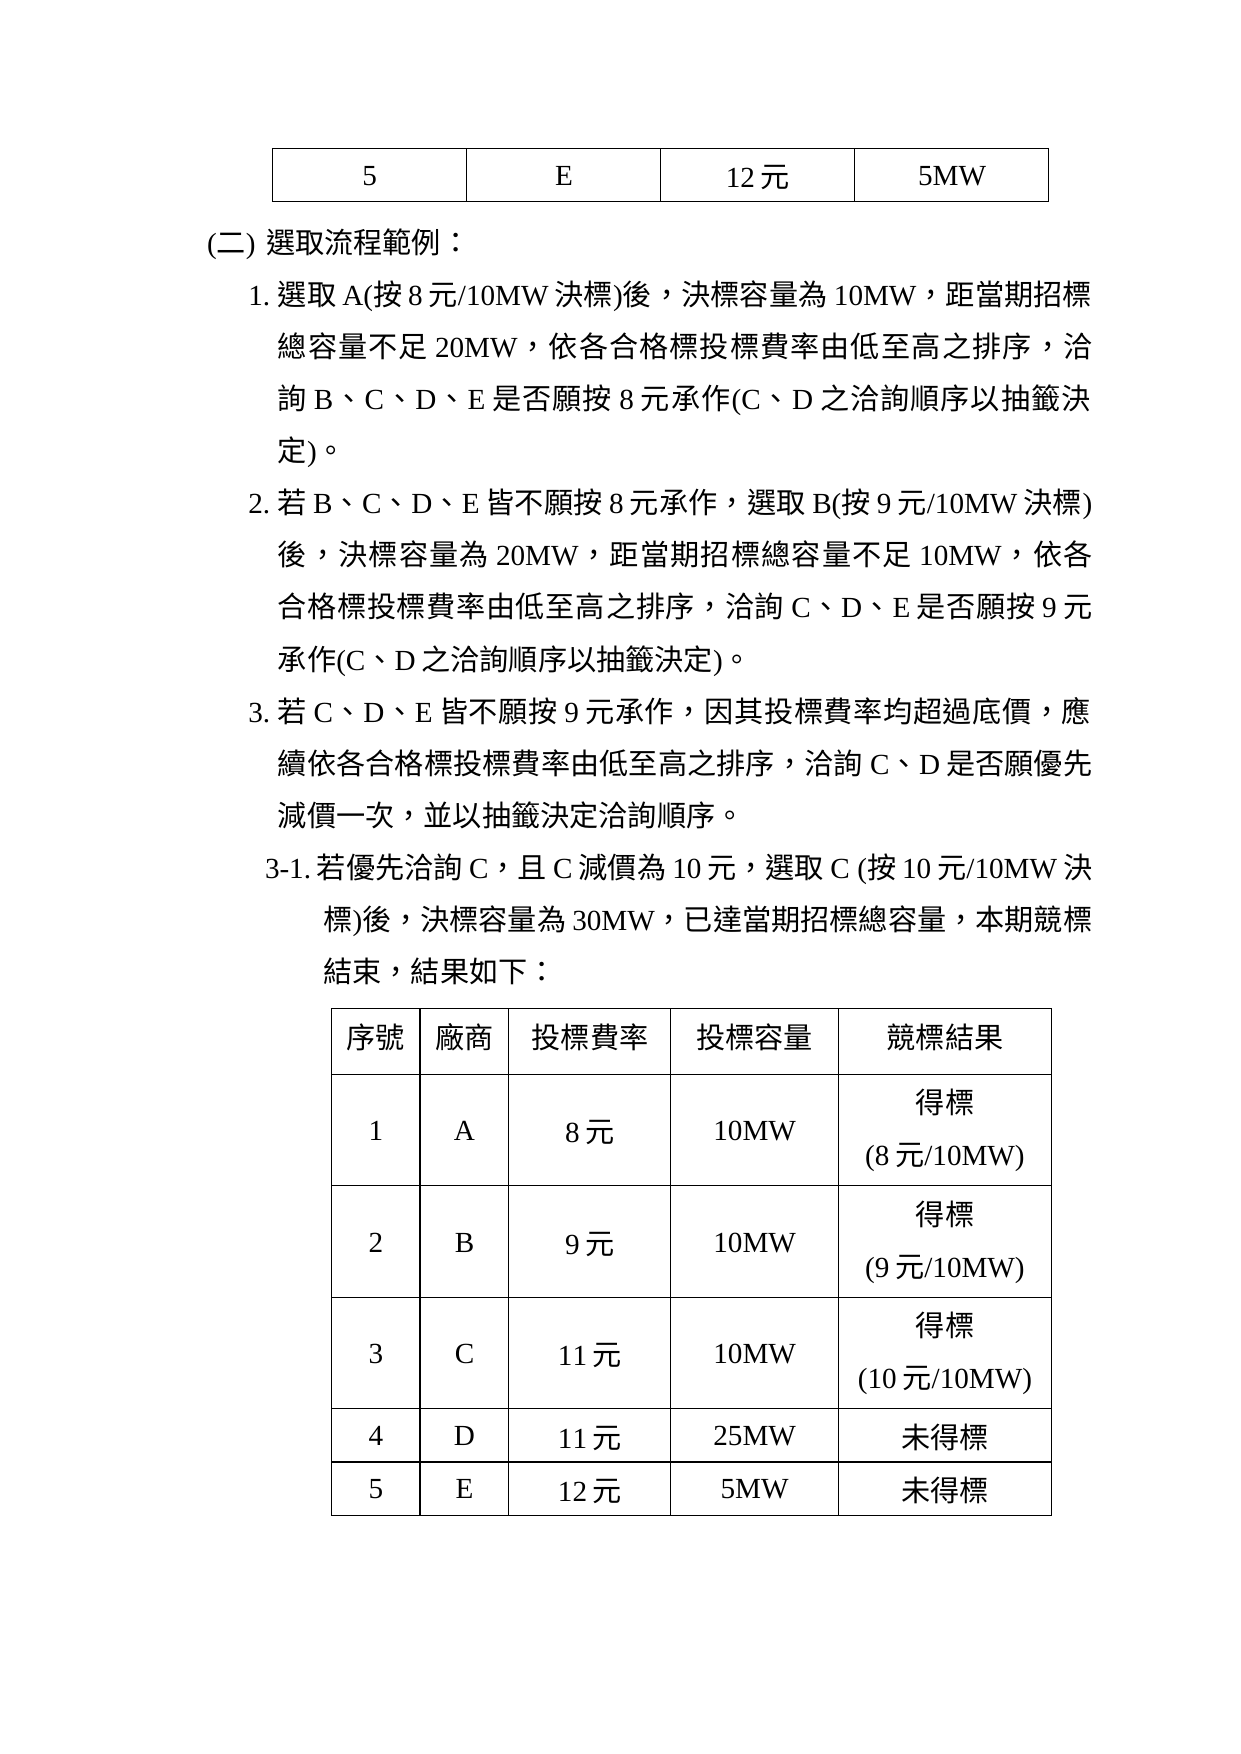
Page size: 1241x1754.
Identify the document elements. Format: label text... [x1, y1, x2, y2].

list 選取流程範例： [207, 214, 1092, 267]
table_cell E [467, 149, 660, 201]
table_header 廠商 [421, 1009, 508, 1074]
table_cell 得標 (10元/10MW) [839, 1298, 1051, 1408]
table_header 投標容量 [671, 1009, 838, 1074]
table_cell 2 [332, 1186, 419, 1297]
table_cell B [421, 1186, 508, 1297]
table_cell 得標 (9元/10MW) [839, 1186, 1051, 1297]
list 3-1. 若優先洽詢C，且C減價為10元，選取C (按10元/10MW決標)後，決標容量為30MW，已達當期招標總容量，本期競標結束，結果如下： [265, 839, 1092, 996]
table_cell 4 [332, 1409, 419, 1461]
table_cell 11元 [509, 1298, 670, 1408]
table_cell 8元 [509, 1075, 670, 1185]
table_cell 未得標 [839, 1409, 1051, 1461]
table_cell A [421, 1075, 508, 1185]
table_cell 10MW [671, 1186, 838, 1297]
list 選取A(按8元/10MW決標)後，決標容量為10MW，距當期招標總容量不足20MW，依各合格標投標費率由低至高之排序，洽詢B、C、D、E是否願按8元承作(C、D之洽詢順序以抽籤決定)。 [248, 267, 1092, 475]
table_cell 1 [332, 1075, 419, 1185]
list 若C、D、E皆不願按9元承作，因其投標費率均超過底價，應續依各合格標投標費率由低至高之排序，洽詢C、D是否願優先減價一次，並以抽籤決定洽詢順序。 [248, 683, 1092, 839]
table_cell C [421, 1298, 508, 1408]
table_cell 5 [332, 1463, 419, 1514]
table_header 投標費率 [509, 1009, 670, 1074]
table_cell 5 [273, 149, 466, 201]
table_cell 5MW [671, 1463, 838, 1514]
table_cell 得標 (8元/10MW) [839, 1075, 1051, 1185]
table_cell 25MW [671, 1409, 838, 1461]
table_header 序號 [332, 1009, 419, 1074]
table_cell D [421, 1409, 508, 1461]
table_cell E [421, 1463, 508, 1514]
list 若B、C、D、E皆不願按8元承作，選取B(按9元/10MW決標)後，決標容量為20MW，距當期招標總容量不足10MW，依各合格標投標費率由低至高之排序，洽詢C、D、E是否願按9元承作(C、D之洽詢順序以抽籤決定)。 [248, 475, 1092, 683]
table_cell 10MW [671, 1298, 838, 1408]
table_header 競標結果 [839, 1009, 1051, 1074]
table_cell 未得標 [839, 1463, 1051, 1514]
table_cell 3 [332, 1298, 419, 1408]
table_cell 9元 [509, 1186, 670, 1297]
table_cell 10MW [671, 1075, 838, 1185]
table_cell 12元 [509, 1463, 670, 1514]
table_cell 12元 [661, 149, 854, 201]
table_cell 5MW [855, 149, 1048, 201]
table_cell 11元 [509, 1409, 670, 1461]
